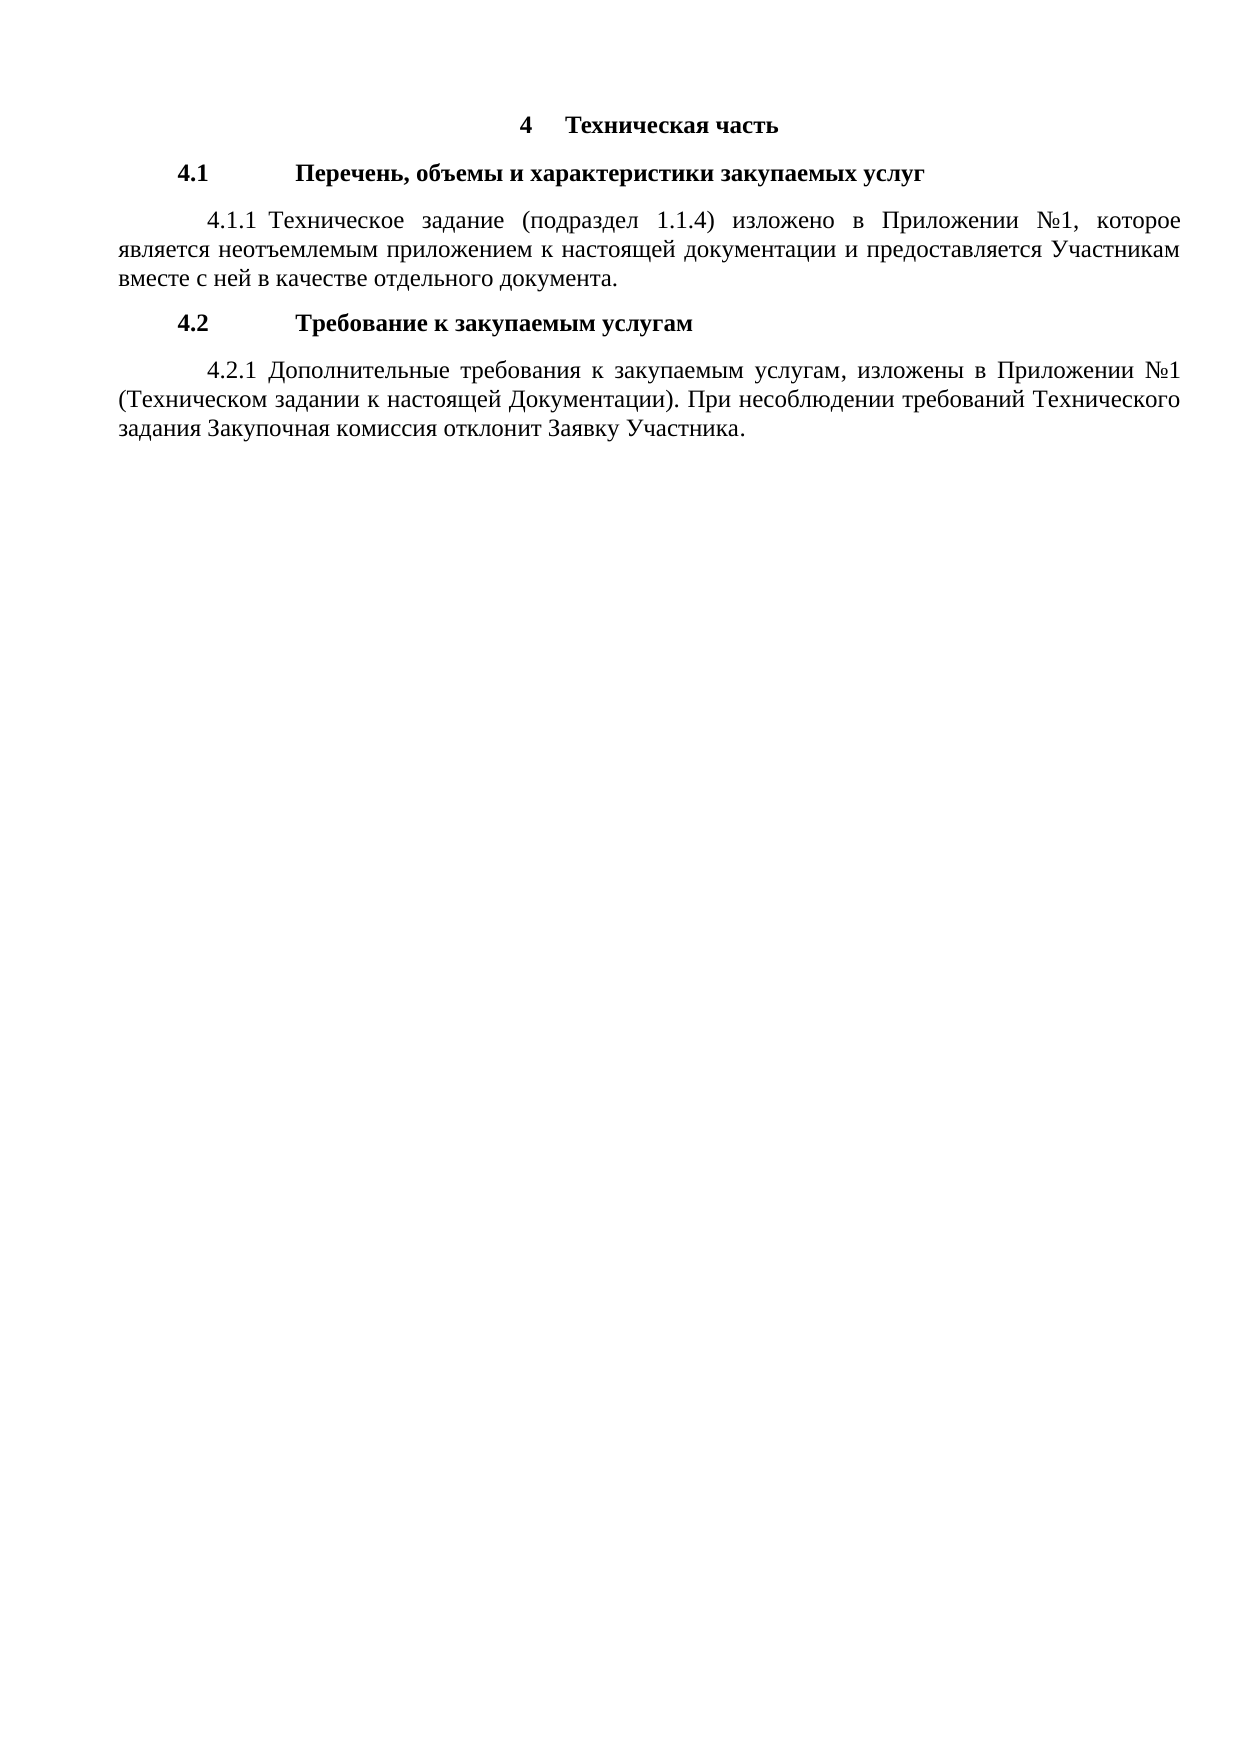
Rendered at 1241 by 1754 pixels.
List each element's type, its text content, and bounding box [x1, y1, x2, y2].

subtitle Техническая часть [117, 110, 1181, 139]
subtitle Техническое задание (подраздел 1.1.4) изложено в Приложении №1, которое является неотъемлемым приложением к настоящей документации и предоставляется Участникам вместе с ней в качестве отдельного документа. [118, 206, 1181, 292]
subtitle Требование к закупаемым услугам [177, 308, 1181, 337]
subtitle Перечень, объемы и характеристики закупаемых услуг [177, 158, 1181, 187]
subtitle Дополнительные требования к закупаемым услугам, изложены в Приложении №1 (Техническом задании к настоящей Документации). При несоблюдении требований Технического задания Закупочная комиссия отклонит Заявку Участника. [118, 355, 1181, 442]
